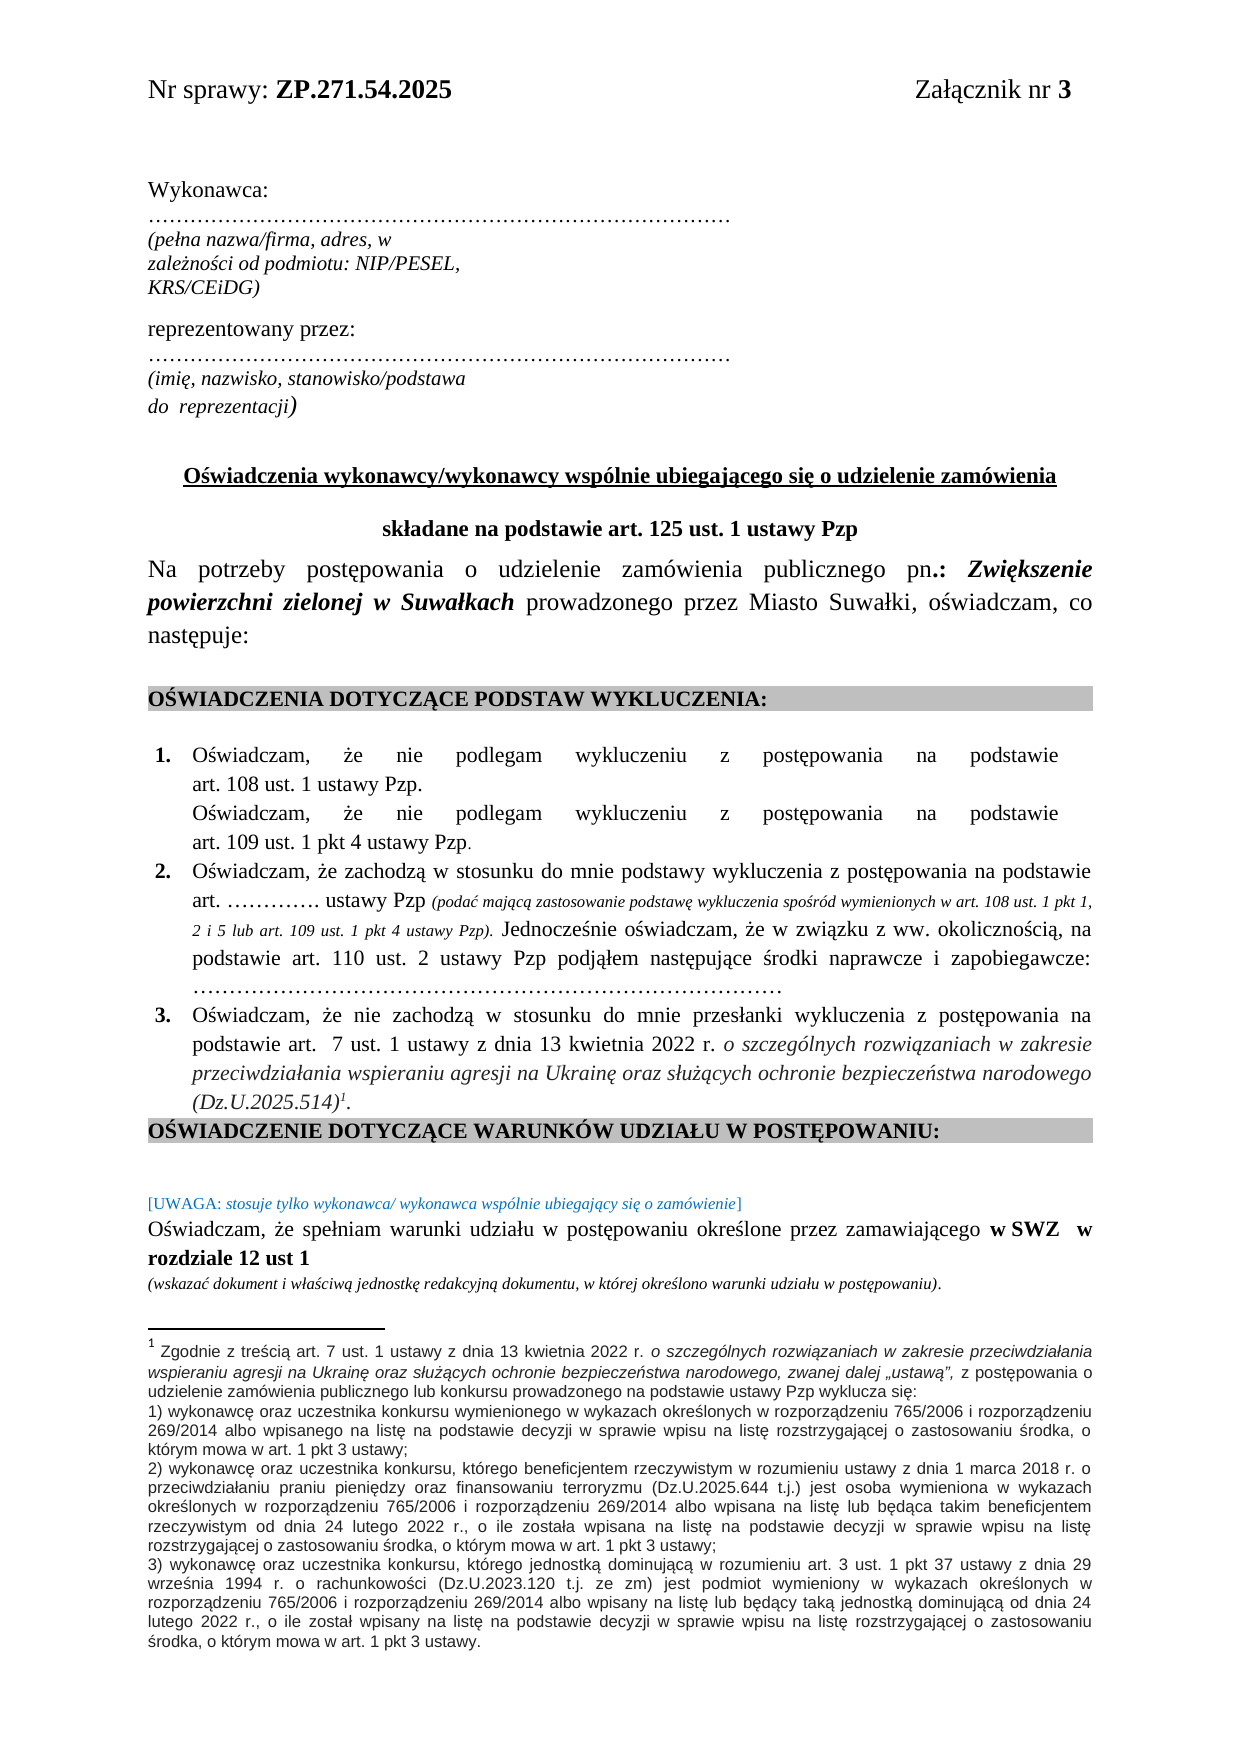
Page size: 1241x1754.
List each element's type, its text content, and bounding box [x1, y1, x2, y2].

text Oświadczenia wykonawcy/wykonawcy wspólnie ubiegającego się o udzielenie zamówienia [148, 463, 1093, 489]
text ………………………………………………………………………… [148, 202, 1093, 227]
text ………………………………………………………………………… [148, 342, 1093, 366]
list Oświadczam, że zachodzą w stosunku do mnie podstawy wykluczenia z postępowania na podstawie art. …………. ustawy Pzp (podać mającą zastosowanie podstawę wykluczenia spośród wymienionych w art. 108 ust. 1 pkt 1, 2 i 5 lub art. 109 ust. 1 pkt 4 ustawy Pzp). Jednocześnie oświadczam, że w związku z ww. okolicznością, na podstawie art. 110 ust. 2 ustawy Pzp podjąłem następujące środki naprawcze i zapobiegawcze: ……………………………………………………………………… [154, 858, 1093, 999]
text składane na podstawie art. 125 ust. 1 ustawy Pzp [148, 514, 1093, 541]
text OŚWIADCZENIA DOTYCZĄCE PODSTAW WYKLUCZENIA: [148, 686, 1093, 711]
text (pełna nazwa/firma, adres, w zależności od podmiotu: NIP/PESEL, KRS/CEiDG) [148, 227, 472, 299]
text (imię, nazwisko, stanowisko/podstawa do reprezentacji) [148, 366, 472, 419]
text Oświadczam, że spełniam warunki udziału w postępowaniu określone przez zamawiającego w SWZ w rozdziale 12 ust 1 [148, 1216, 1093, 1270]
text Nr sprawy: ZP.271.54.2025 Załącznik nr 3 [148, 73, 1093, 104]
text (wskazać dokument i właściwą jednostkę redakcyjną dokumentu, w której określono warunki udziału w postępowaniu). [148, 1274, 1093, 1293]
text Wykonawca: [148, 176, 1093, 202]
list Oświadczam, że nie podlegam wykluczeniu z postępowania na podstawie art. 109 ust. 1 pkt 4 ustawy Pzp. [192, 800, 1093, 854]
text [UWAGA: stosuje tylko wykonawca/ wykonawca wspólnie ubiegający się o zamówienie] [148, 1194, 1093, 1213]
text Na potrzeby postępowania o udzielenie zamówienia publicznego pn.: Zwiększenie powierzchni zielonej w Suwałkach prowadzonego przez Miasto Suwałki, oświadczam, co następuje: [148, 554, 1093, 649]
list Oświadczam, że nie zachodzą w stosunku do mnie przesłanki wykluczenia z postępowania na podstawie art. 7 ust. 1 ustawy z dnia 13 kwietnia 2022 r. o szczególnych rozwiązaniach w zakresie przeciwdziałania wspieraniu agresji na Ukrainę oraz służących ochronie bezpieczeństwa narodowego (Dz.U.2025.514). [154, 1002, 1093, 1114]
text reprezentowany przez: [148, 315, 1093, 342]
text OŚWIADCZENIE DOTYCZĄCE WARUNKÓW UDZIAŁU W POSTĘPOWANIU: [148, 1118, 1093, 1143]
list Oświadczam, że nie podlegam wykluczeniu z postępowania na podstawie art. 108 ust. 1 ustawy Pzp. [154, 742, 1093, 796]
